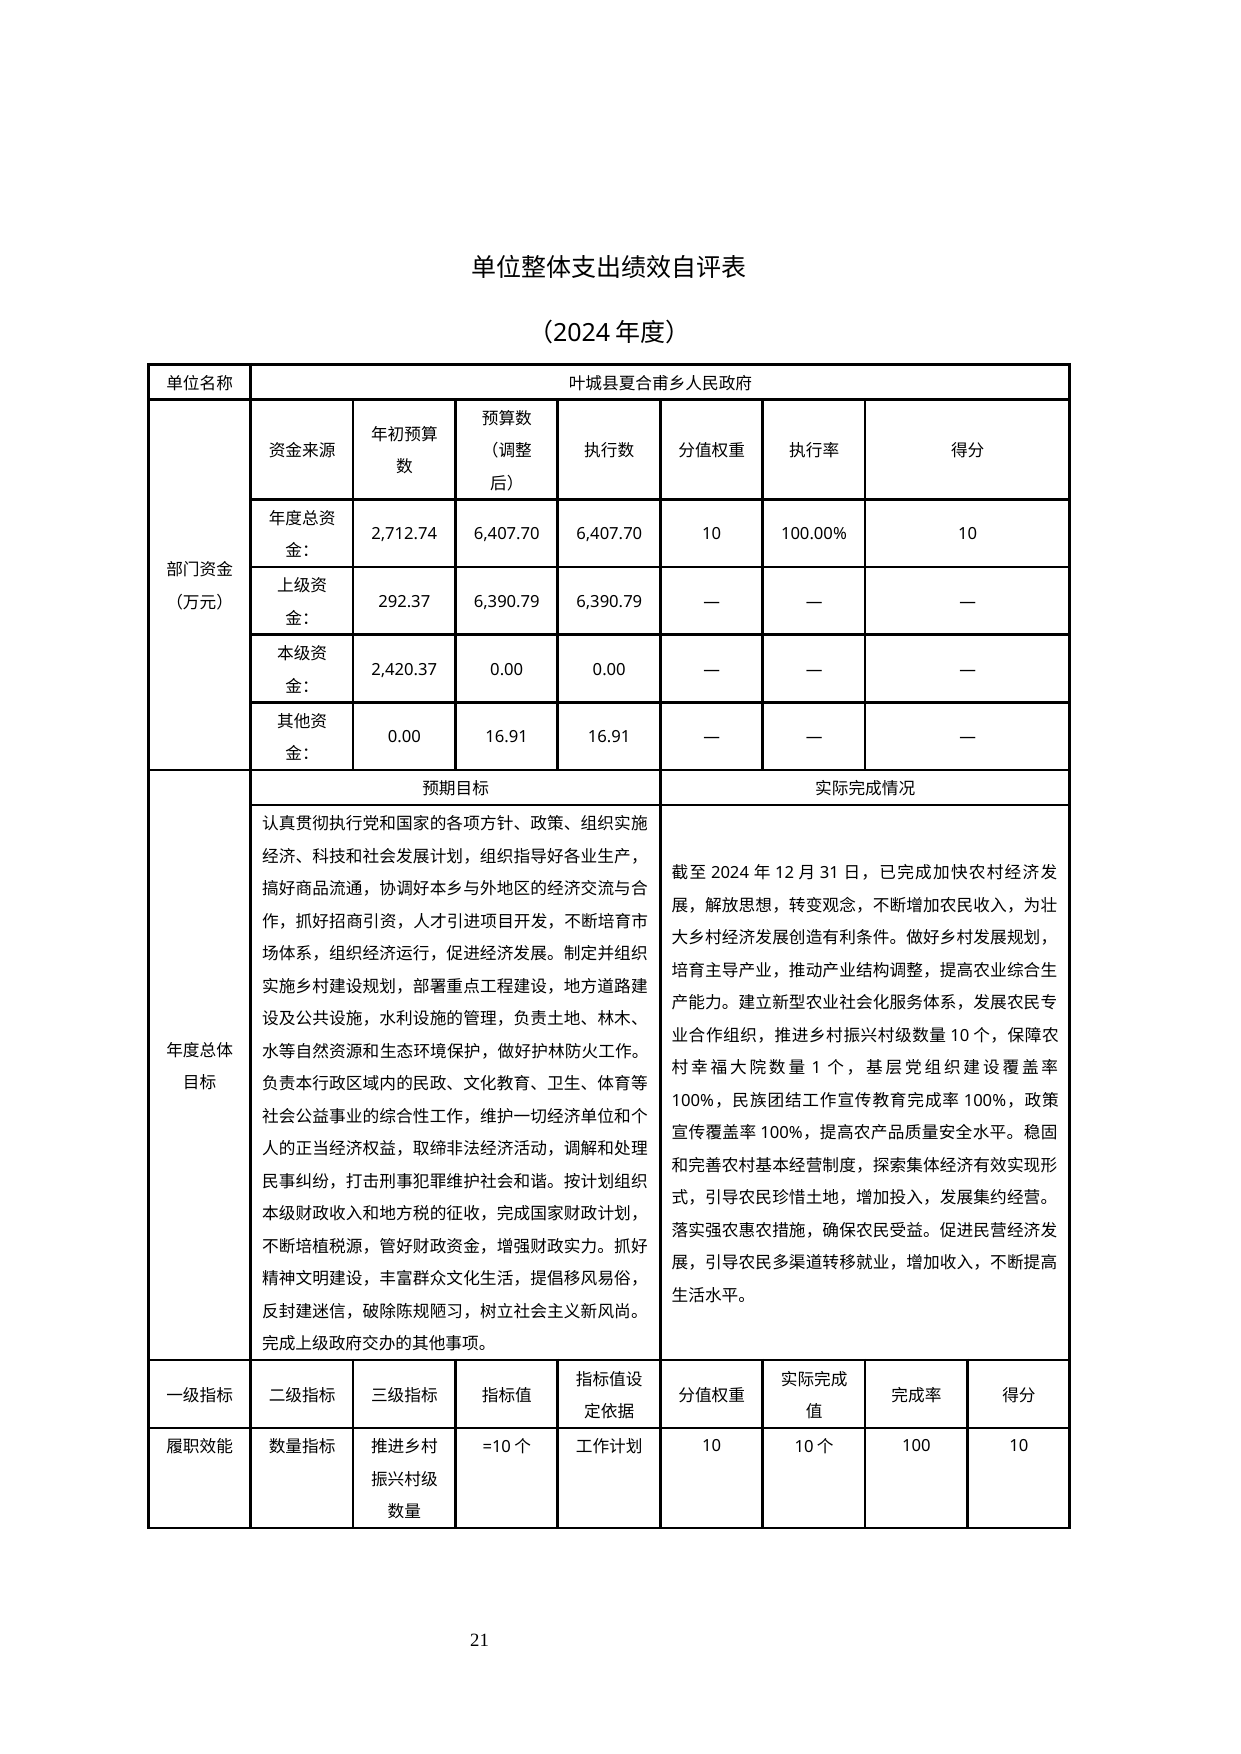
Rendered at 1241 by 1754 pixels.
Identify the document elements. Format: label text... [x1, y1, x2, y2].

table_cell 年度总资金： [252, 501, 352, 566]
table_cell 其他资金： [252, 704, 352, 768]
table_cell 单位名称 [150, 366, 249, 398]
table_cell — [764, 704, 864, 768]
table_cell — [764, 568, 864, 633]
table_cell — [662, 568, 761, 633]
table_cell 100.00% [764, 501, 864, 566]
table_cell 预算数（调整后） [457, 401, 556, 498]
table_cell — [866, 704, 1068, 768]
table_cell — [866, 568, 1068, 633]
table_cell 预期目标 [252, 771, 659, 804]
table_cell 工作计划 [559, 1429, 659, 1526]
table_cell 本级资金： [252, 636, 352, 701]
table_cell 10 [662, 1429, 761, 1526]
table_cell 6,390.79 [559, 568, 659, 633]
table_cell — [662, 704, 761, 768]
table_cell 上级资金： [252, 568, 352, 633]
table_cell 分值权重 [662, 401, 761, 498]
table_cell 推进乡村振兴村级数量 [354, 1429, 454, 1526]
table_cell 292.37 [354, 568, 454, 633]
table_cell 指标值 [457, 1361, 556, 1426]
table_cell 实际完成情况 [662, 771, 1068, 804]
table_cell 10 [866, 501, 1068, 566]
table_cell 10个 [764, 1429, 864, 1526]
table_cell — [764, 636, 864, 701]
table_cell 执行率 [764, 401, 864, 498]
table_cell 认真贯彻执行党和国家的各项方针、政策、组织实施经济、科技和社会发展计划，组织指导好各业生产，搞好商品流通，协调好本乡与外地区的经济交流与合作，抓好招商引资，人才引进项目开发，不断培育市场体系，组织经济运行，促进经济发展。制定并组织实施乡村建设规划，部署重点工程建设，地方道路建设及公共设施，水利设施的管理，负责土地、林木、水等自然资源和生态环境保护，做好护林防火工作。负责本行政区域内的民政、文化教育、卫生、体育等社会公益事业的综合性工作，维护一切经济单位和个人的正当经济权益，取缔非法经济活动，调解和处理民事纠纷，打击刑事犯罪维护社会和谐。按计划组织本级财政收入和地方税的征收，完成国家财政计划，不断培植税源，管好财政资金，增强财政实力。抓好精神文明建设，丰富群众文化生活，提倡移风易俗，反封建迷信，破除陈规陋习，树立社会主义新风尚。完成上级政府交办的其他事项。 [252, 806, 659, 1359]
table_cell 履职效能 [150, 1429, 249, 1526]
table_cell 数量指标 [252, 1429, 352, 1526]
table_cell 年度总体目标 [150, 771, 249, 1359]
table_cell 得分 [866, 401, 1068, 498]
table_cell 100 [866, 1429, 966, 1526]
table_cell 截至2024年12月31日，已完成加快农村经济发展，解放思想，转变观念，不断增加农民收入，为壮大乡村经济发展创造有利条件。做好乡村发展规划，培育主导产业，推动产业结构调整，提高农业综合生产能力。建立新型农业社会化服务体系，发展农民专业合作组织，推进乡村振兴村级数量10个，保障农村幸福大院数量1个，基层党组织建设覆盖率100%，民族团结工作宣传教育完成率100%，政策宣传覆盖率100%，提高农产品质量安全水平。稳固和完善农村基本经营制度，探索集体经济有效实现形式，引导农民珍惜土地，增加投入，发展集约经营。落实强农惠农措施，确保农民受益。促进民营经济发展，引导农民多渠道转移就业，增加收入，不断提高生活水平。 [662, 806, 1068, 1359]
table_cell 0.00 [457, 636, 556, 701]
table_header 单位整体支出绩效自评表 [148, 233, 1070, 298]
table_cell 资金来源 [252, 401, 352, 498]
table_cell 部门资金（万元） [150, 401, 249, 768]
table_cell 6,390.79 [457, 568, 556, 633]
table_cell =10个 [457, 1429, 556, 1526]
table_cell （2024年度） [148, 298, 1070, 363]
table_cell 0.00 [559, 636, 659, 701]
table_cell 16.91 [559, 704, 659, 768]
table_cell 完成率 [866, 1361, 966, 1426]
table_cell 2,712.74 [354, 501, 454, 566]
table_cell 年初预算数 [354, 401, 454, 498]
table_cell 实际完成值 [764, 1361, 864, 1426]
table_cell 得分 [969, 1361, 1068, 1426]
table_cell 10 [969, 1429, 1068, 1526]
table_cell 6,407.70 [559, 501, 659, 566]
table_cell 16.91 [457, 704, 556, 768]
table_cell — [662, 636, 761, 701]
table_cell — [866, 636, 1068, 701]
table_cell 执行数 [559, 401, 659, 498]
table_cell 6,407.70 [457, 501, 556, 566]
table_cell 指标值设定依据 [559, 1361, 659, 1426]
table_cell 10 [662, 501, 761, 566]
table_cell 0.00 [354, 704, 454, 768]
table_cell 2,420.37 [354, 636, 454, 701]
table_cell 分值权重 [662, 1361, 761, 1426]
table_cell 二级指标 [252, 1361, 352, 1426]
table_cell 三级指标 [354, 1361, 454, 1426]
table_cell 叶城县夏合甫乡人民政府 [252, 366, 1068, 398]
table_cell 一级指标 [150, 1361, 249, 1426]
